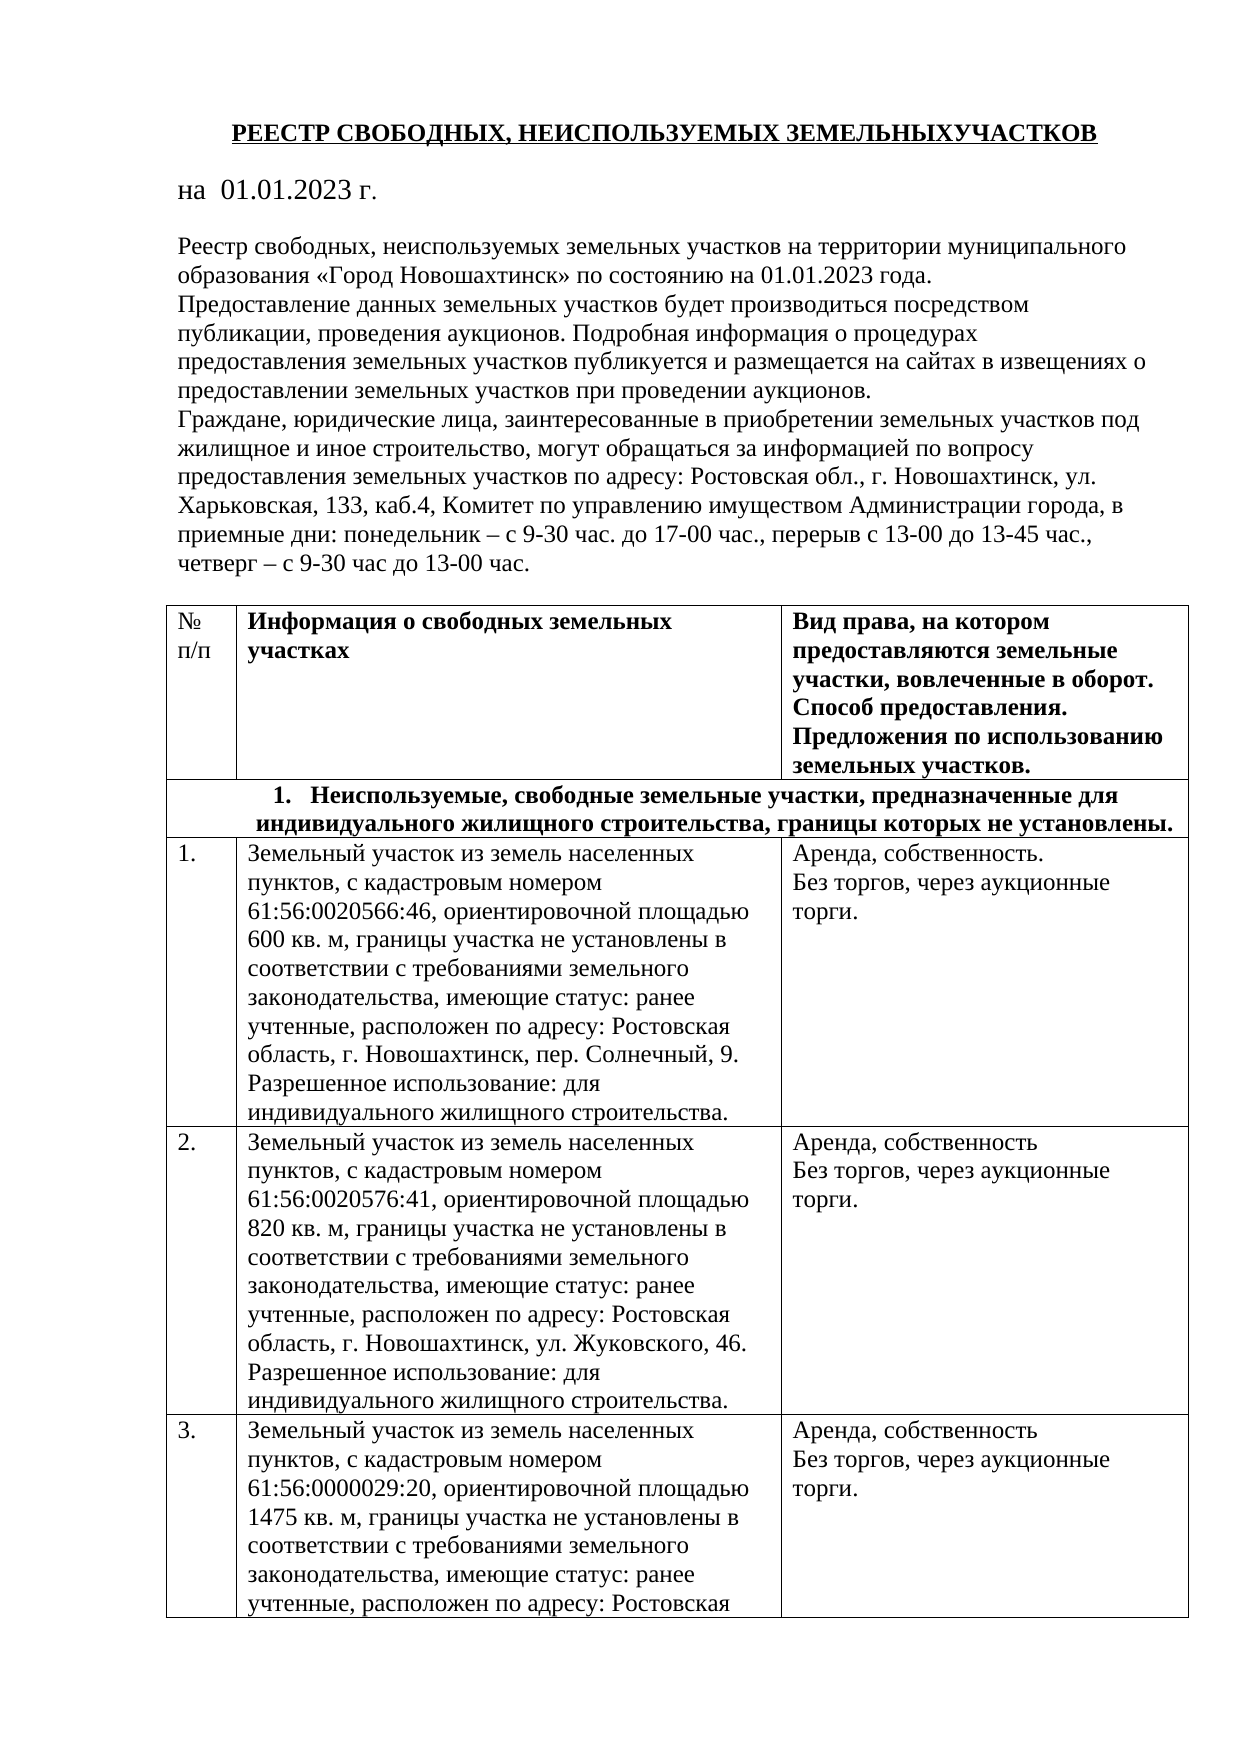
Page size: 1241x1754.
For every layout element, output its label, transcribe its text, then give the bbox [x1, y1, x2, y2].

table_cell Аренда, собственность Без торгов, через аукционные торги. [782, 1127, 1188, 1414]
table_cell Неиспользуемые, свободные земельные участки, предназначенные для индивидуального жилищного строительства, границы которых не установлены. [167, 780, 1188, 837]
table_header Вид права, на котором предоставляются земельные участки, вовлеченные в оборот. Способ предоставления. Предложения по использованию земельных участков. [782, 606, 1188, 779]
text на 01.01.2023 г. [177, 172, 1152, 206]
table_cell Земельный участок из земель населенных пунктов, с кадастровым номером 61:56:0020566:46, ориентировочной площадью 600 кв. м, границы участка не установлены в соответствии с требованиями земельного законодательства, имеющие статус: ранее учтенные, расположен по адресу: Ростовская область, г. Новошахтинск, пер. Солнечный, 9. Разрешенное использование: для индивидуального жилищного строительства. [237, 838, 781, 1126]
table_cell 3. [167, 1415, 236, 1617]
table_header Информация о свободных земельных участках [237, 606, 781, 779]
table_cell Аренда, собственность. Без торгов, через аукционные торги. [782, 838, 1188, 1126]
table_cell 1. [167, 838, 236, 1126]
text Реестр свободных, неиспользуемых земельных участков на территории муниципального образования «Город Новошахтинск» по состоянию на 01.01.2023 года. [177, 231, 1152, 289]
text РЕЕСТР СВОБОДНЫХ, НЕИСПОЛЬЗУЕМЫХ ЗЕМЕЛЬНЫХУЧАСТКОВ [177, 118, 1152, 147]
table_cell Земельный участок из земель населенных пунктов, с кадастровым номером 61:56:0020576:41, ориентировочной площадью 820 кв. м, границы участка не установлены в соответствии с требованиями земельного законодательства, имеющие статус: ранее учтенные, расположен по адресу: Ростовская область, г. Новошахтинск, ул. Жуковского, 46. Разрешенное использование: для индивидуального жилищного строительства. [237, 1127, 781, 1414]
text Предоставление данных земельных участков будет производиться посредством публикации, проведения аукционов. Подробная информация о процедурах предоставления земельных участков публикуется и размещается на сайтах в извещениях о предоставлении земельных участков при проведении аукционов. [177, 289, 1152, 404]
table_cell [782, 1415, 1188, 1617]
table_cell 2. [167, 1127, 236, 1414]
text Граждане, юридические лица, заинтересованные в приобретении земельных участков под жилищное и иное строительство, могут обращаться за информацией по вопросу предоставления земельных участков по адресу: Ростовская обл., г. Новошахтинск, ул. Харьковская, 133, каб.4, Комитет по управлению имуществом Администрации города, в приемные дни: понедельник – с 9-30 час. до 17-00 час., перерыв с 13-00 до 13-45 час., четверг – с 9-30 час до 13-00 час. [177, 404, 1152, 576]
table_header № п/п [167, 606, 236, 779]
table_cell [237, 1415, 781, 1617]
